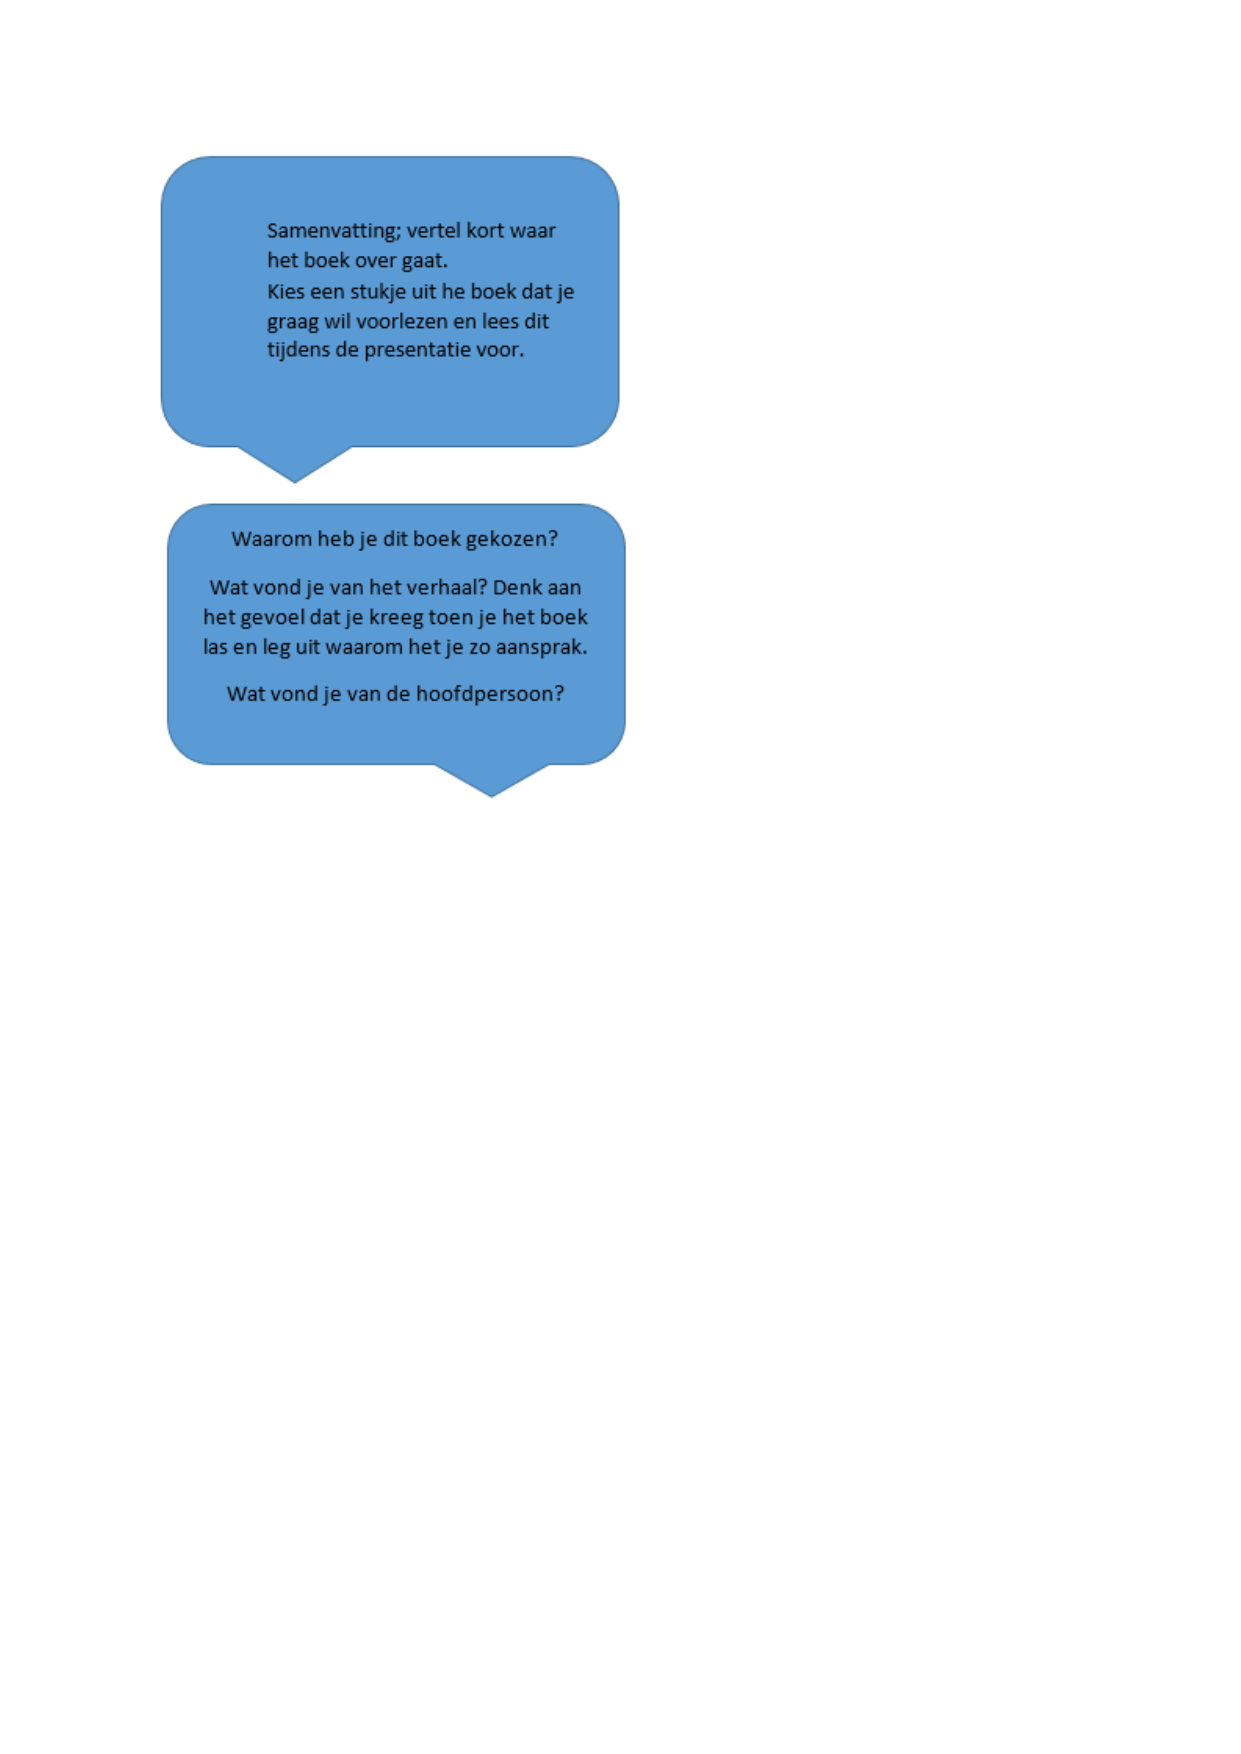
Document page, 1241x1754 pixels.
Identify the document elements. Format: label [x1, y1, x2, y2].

picture [147, 147, 637, 817]
